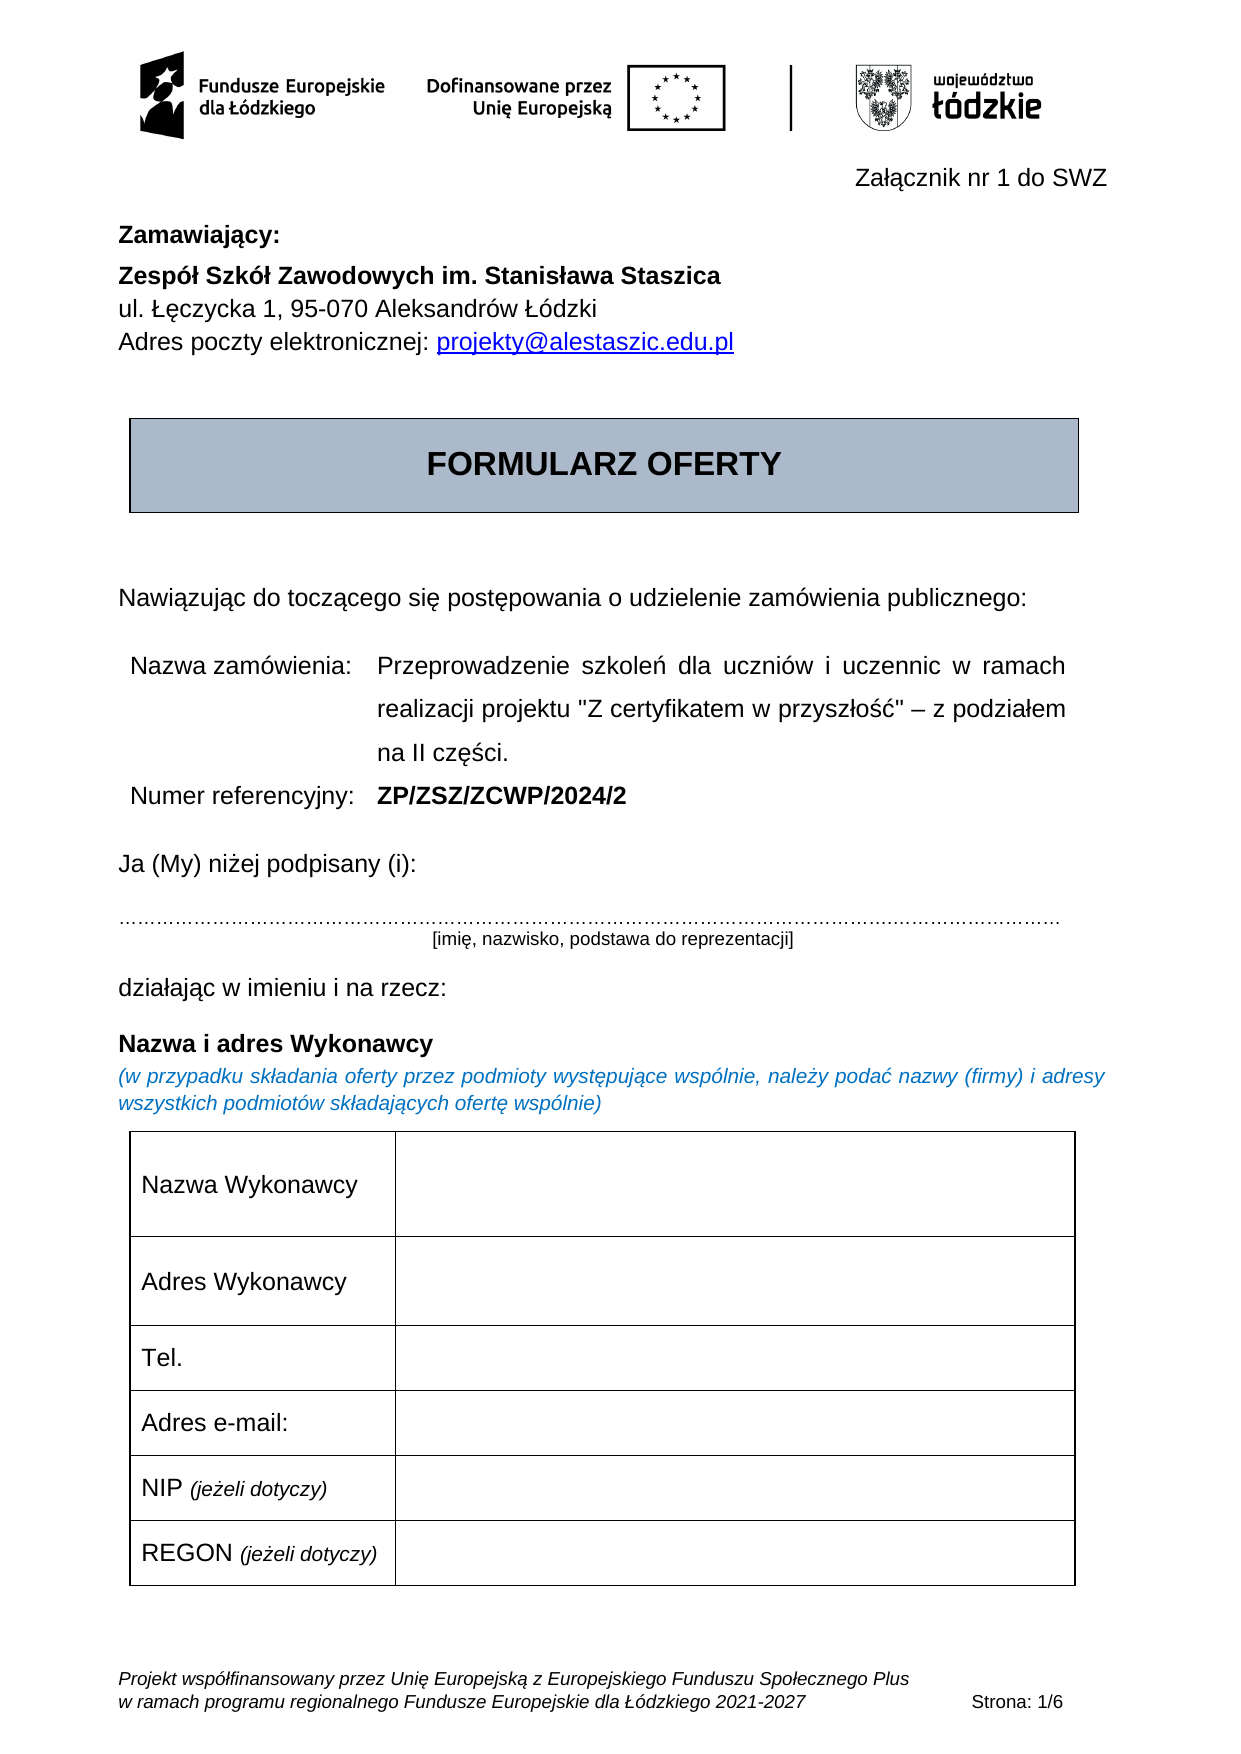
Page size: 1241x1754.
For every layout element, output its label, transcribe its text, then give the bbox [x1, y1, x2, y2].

table_header [396, 1132, 1074, 1236]
text Zamawiający: [118, 220, 1107, 249]
text Nawiązując do toczącego się postępowania o udzielenie zamówienia publicznego: [118, 583, 1107, 612]
table_header Przeprowadzenie szkoleń dla uczniów i uczennic w ramach realizacji projektu "Z certyfikatem w przyszłość" – z podziałem na II części. [366, 651, 1077, 781]
table_header FORMULARZ OFERTY [131, 419, 1078, 512]
table_cell Tel. [131, 1326, 395, 1390]
table_cell [396, 1521, 1074, 1585]
table_cell NIP (jeżeli dotyczy) [131, 1456, 395, 1520]
table_header Nazwa zamówienia: [129, 651, 366, 781]
text działając w imieniu i na rzecz: [118, 973, 1107, 1002]
text Ja (My) niżej podpisany (i): [118, 849, 1107, 877]
text …………………………………………………………………………………………………………….……………………… [118, 907, 1107, 928]
table_cell [396, 1391, 1074, 1455]
text Załącznik nr 1 do SWZ [118, 162, 1107, 191]
table_header Nazwa Wykonawcy [131, 1132, 395, 1236]
table_cell Adres Wykonawcy [131, 1237, 395, 1325]
table_cell REGON (jeżeli dotyczy) [131, 1521, 395, 1585]
table_cell [396, 1456, 1074, 1520]
text [imię, nazwisko, podstawa do reprezentacji] [118, 928, 1107, 950]
text Nazwa i adres Wykonawcy [118, 1029, 1107, 1057]
table_cell [396, 1237, 1074, 1325]
table_cell Adres e-mail: [131, 1391, 395, 1455]
text ul. Łęczycka 1, 95-070 Aleksandrów Łódzki [118, 294, 1107, 323]
list (w przypadku składania oferty przez podmioty występujące wspólnie, należy podać nazwy (firmy) i adresy wszystkich podmiotów składających ofertę wspólnie) [118, 1064, 1107, 1115]
table_cell ZP/ZSZ/ZCWP/2024/2 [366, 781, 1077, 824]
table_cell [396, 1326, 1074, 1390]
table_cell Numer referencyjny: [129, 781, 366, 824]
picture [118, 29, 1063, 161]
text Zespół Szkół Zawodowych im. Stanisława Staszica [118, 261, 1107, 290]
text Adres poczty elektronicznej: projekty@alestaszic.edu.pl [118, 327, 1107, 356]
